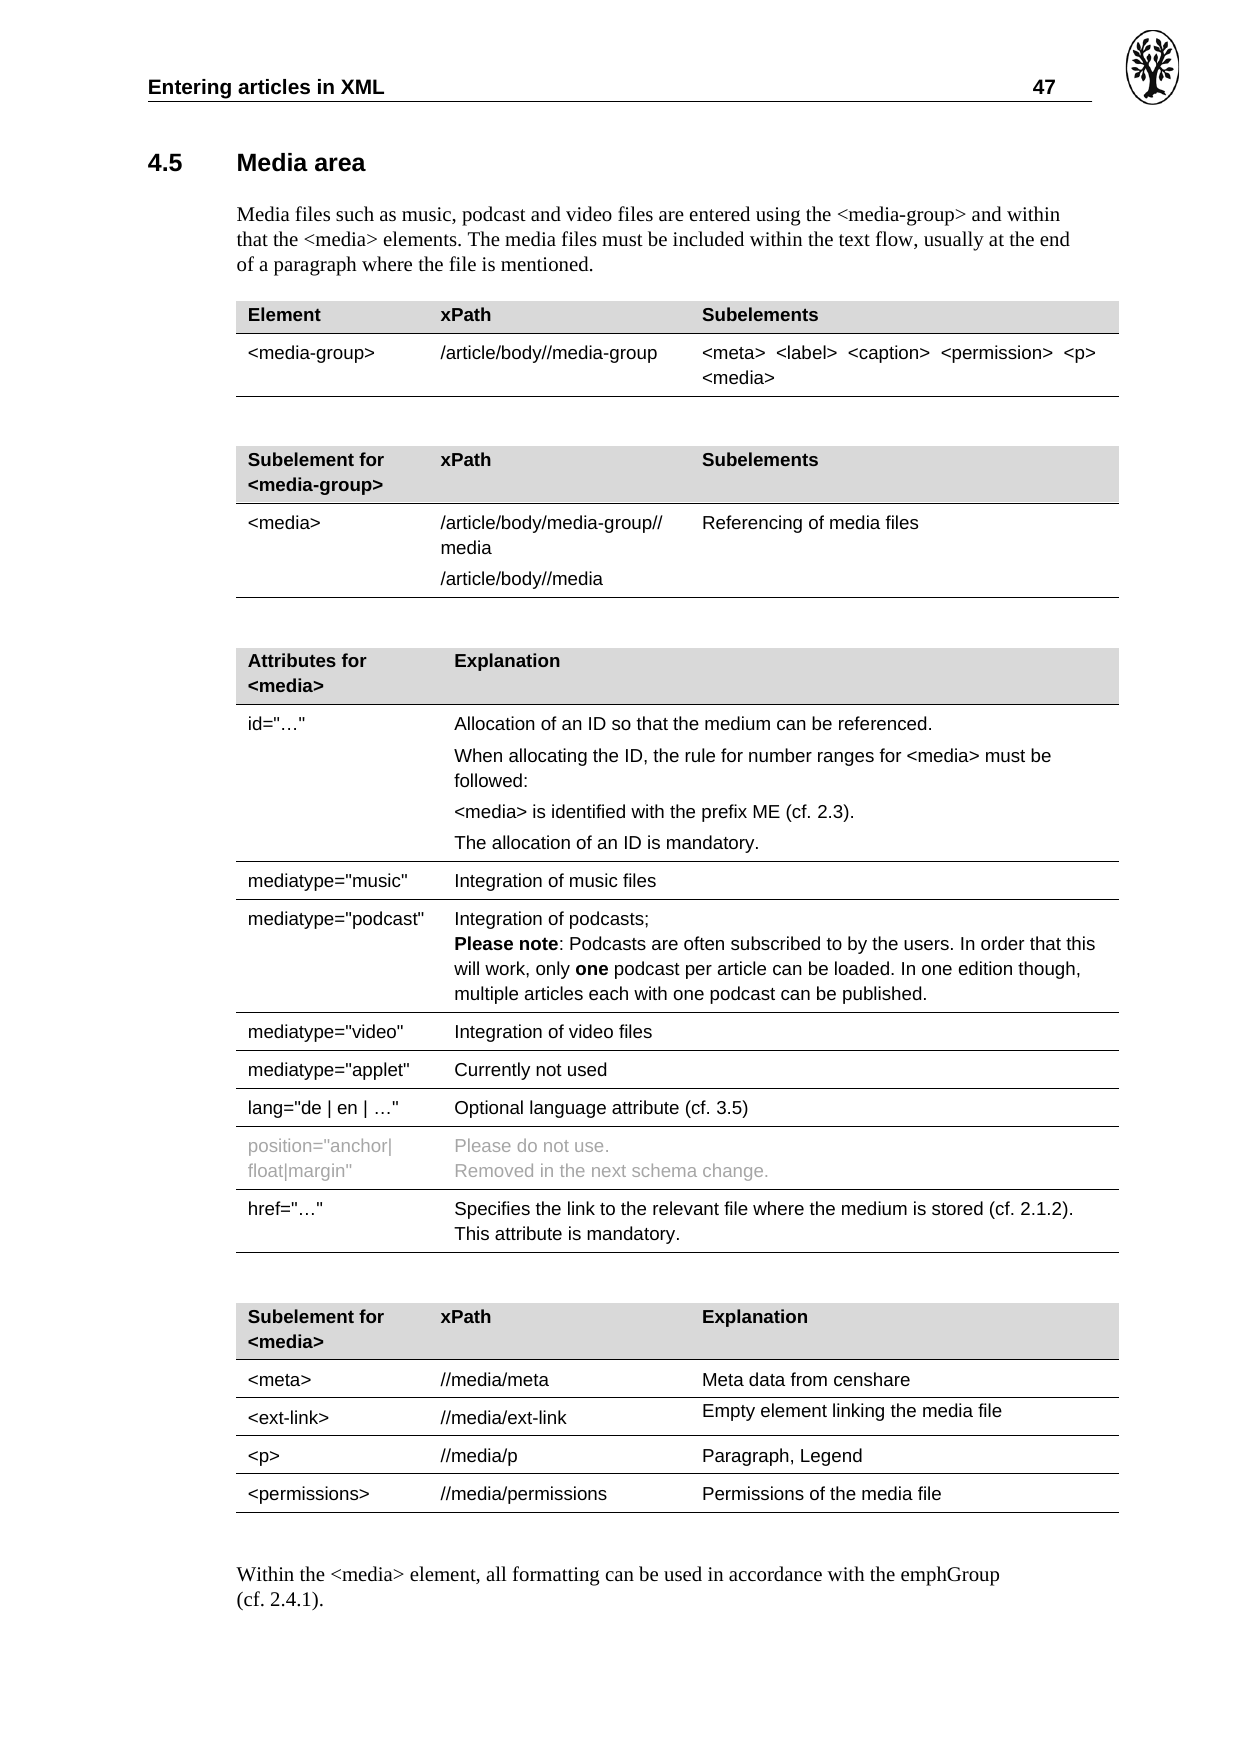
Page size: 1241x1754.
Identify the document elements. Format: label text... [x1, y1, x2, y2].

table_cell lang="de | en | …" [236, 1089, 443, 1126]
table_cell Integration of music files [443, 862, 1119, 899]
table_cell Integration of podcasts; Please note: Podcasts are often subscribed to by the users. In order that this will work, only one podcast per article can be loaded. In one edition though, multiple articles each with one podcast can be published. [443, 900, 1119, 1012]
table_cell <p> [236, 1436, 429, 1473]
table_cell mediatype="music" [236, 862, 443, 899]
table_cell href="…" [236, 1190, 443, 1252]
table_header xPath [429, 446, 691, 502]
table_header xPath [429, 301, 691, 333]
table_cell Empty element linking the media file [691, 1398, 1119, 1435]
table_header Explanation [443, 648, 691, 704]
table_cell Allocation of an ID so that the medium can be referenced. When allocating the ID, the rule for number ranges for <media> must be followed: <media> is identified with the prefix ME (cf. 2.3). The allocation of an ID is mandatory. [443, 705, 1119, 861]
table_header Attributes for <media> [236, 648, 443, 704]
table_header [691, 648, 1119, 704]
picture [1125, 30, 1180, 105]
text Within the <media> element, all formatting can be used in accordance with the emphGroup (cf. 2.4.1). [236, 1562, 1092, 1612]
text Media files such as music, podcast and video files are entered using the <media-group> and within that the <media> elements. The media files must be included within the text flow, usually at the end of a paragraph where the file is mentioned. [236, 201, 1092, 276]
table_cell //media/meta [429, 1360, 691, 1397]
table_cell /article/body//media-group [429, 334, 691, 396]
table_cell <meta> [236, 1360, 429, 1397]
table_cell <permissions> [236, 1474, 429, 1511]
table_header Element [236, 301, 429, 333]
table_cell Referencing of media files [691, 504, 1119, 597]
table_cell Optional language attribute (cf. 3.5) [443, 1089, 1119, 1126]
table_cell mediatype="applet" [236, 1051, 443, 1088]
subtitle Media area [148, 148, 1092, 176]
table_cell Permissions of the media file [691, 1474, 1119, 1511]
table_cell Please do not use. Removed in the next schema change. [443, 1127, 1119, 1189]
table_header xPath [429, 1303, 691, 1359]
table_cell id="…" [236, 705, 443, 861]
table_cell //media/permissions [429, 1474, 691, 1511]
table_header Subelements [691, 446, 1119, 502]
table_cell Currently not used [443, 1051, 1119, 1088]
table_cell Specifies the link to the relevant file where the medium is stored (cf. 2.1.2). This attribute is mandatory. [443, 1190, 1119, 1252]
table_cell /article/body/media-group//media /article/body//media [429, 504, 691, 597]
table_header Subelement for <media-group> [236, 446, 429, 502]
table_header Explanation [691, 1303, 1119, 1359]
table_cell position="anchor| float|margin" [236, 1127, 443, 1189]
table_cell mediatype="podcast" [236, 900, 443, 1012]
table_cell //media/ext-link [429, 1398, 691, 1435]
table_cell <ext-link> [236, 1398, 429, 1435]
table_cell mediatype="video" [236, 1013, 443, 1050]
table_header Subelement for <media> [236, 1303, 429, 1359]
table_cell <media-group> [236, 334, 429, 396]
table_cell Integration of video files [443, 1013, 1119, 1050]
table_cell Meta data from censhare [691, 1360, 1119, 1397]
table_cell Paragraph, Legend [691, 1436, 1119, 1473]
table_cell //media/p [429, 1436, 691, 1473]
table_cell <media> [236, 504, 429, 597]
table_header Subelements [691, 301, 1119, 333]
table_cell <meta> <label> <caption> <permission> <p> <media> [691, 334, 1119, 396]
